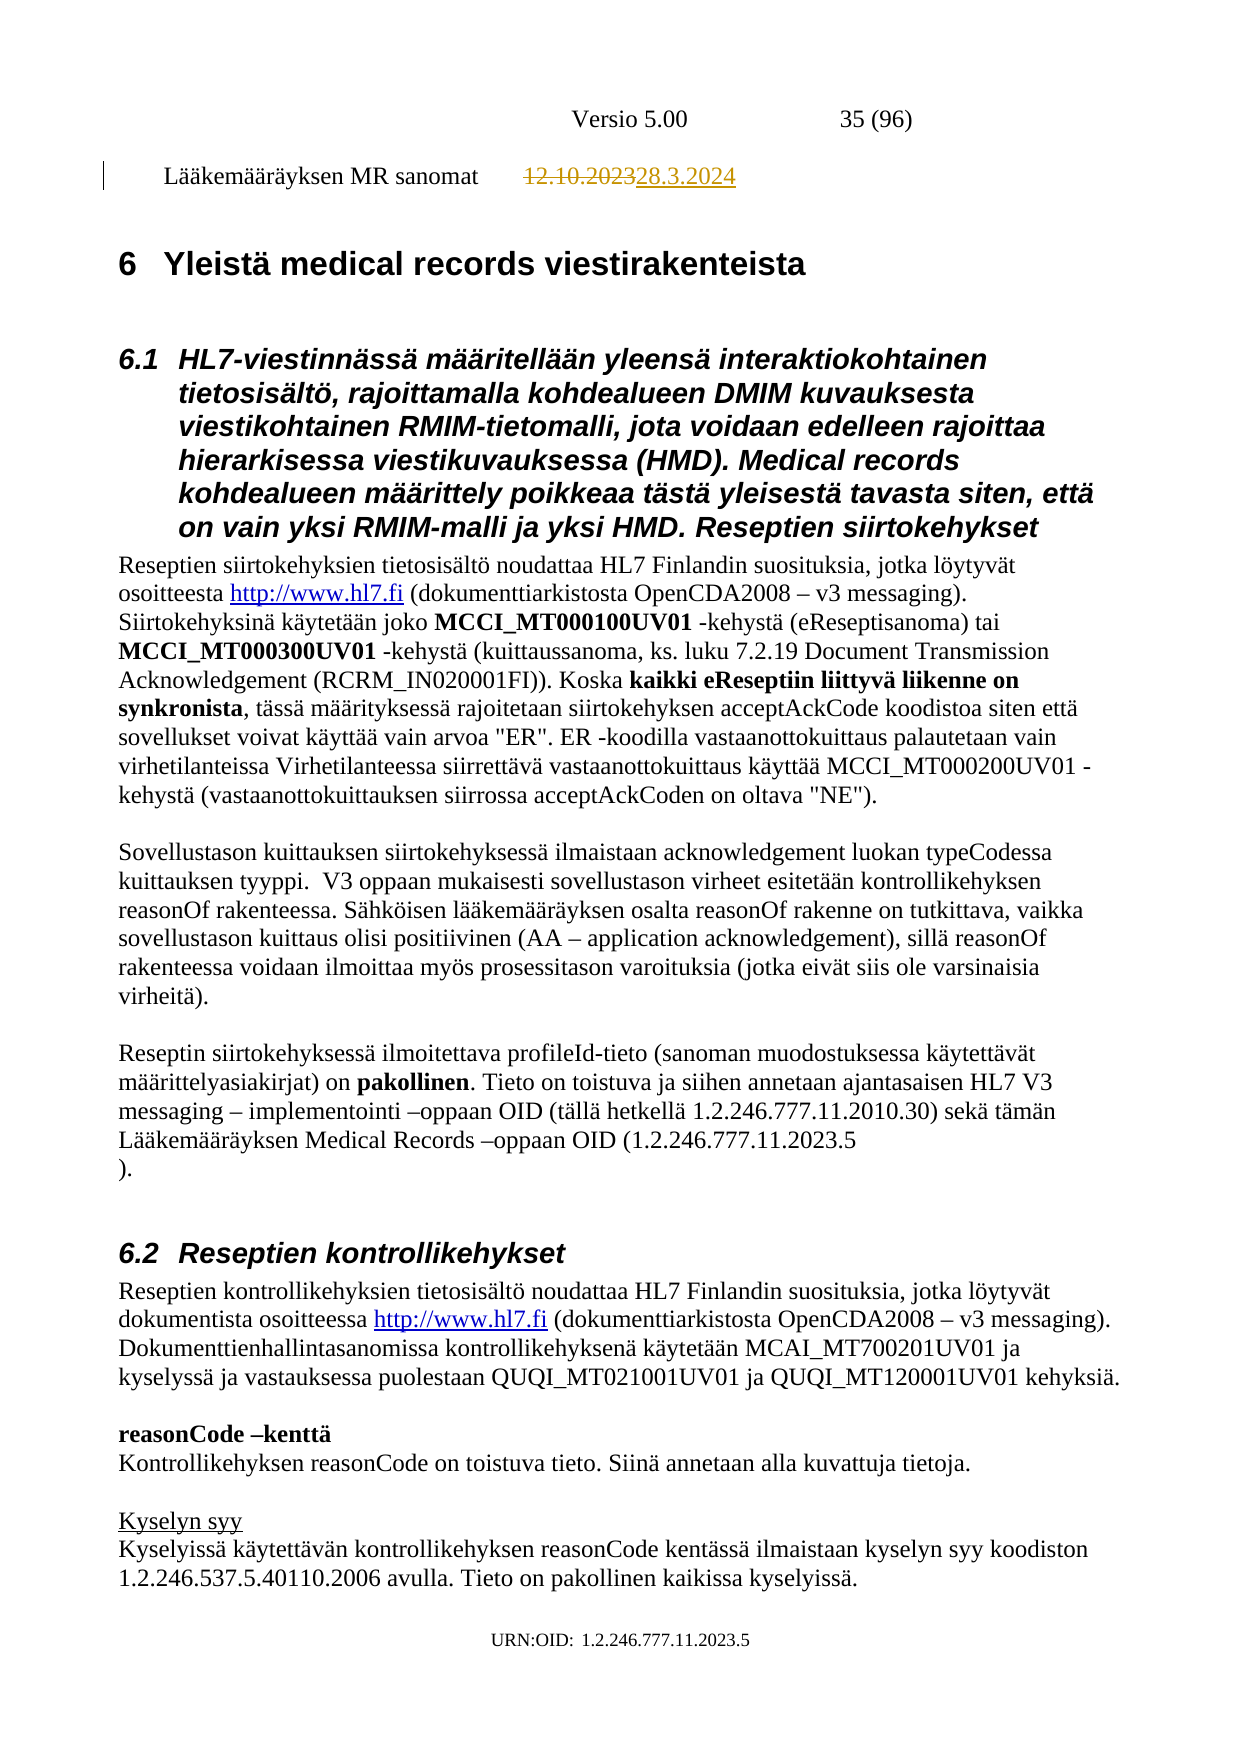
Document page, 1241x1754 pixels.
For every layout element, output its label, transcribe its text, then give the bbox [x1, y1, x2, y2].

subtitle Yleistä medical records viestirakenteista [118, 244, 1122, 282]
subtitle Reseptien kontrollikehykset [118, 1236, 1122, 1269]
text ). [118, 1153, 1122, 1182]
text Kyselyissä käytettävän kontrollikehyksen reasonCode kentässä ilmaistaan kyselyn syy koodiston 1.2.246.537.5.40110.2006 avulla. Tieto on pakollinen kaikissa kyselyissä. [118, 1534, 1122, 1592]
text Reseptin siirtokehyksessä ilmoitettava profileId-tieto (sanoman muodostuksessa käytettävät määrittelyasiakirjat) on pakollinen. Tieto on toistuva ja siihen annetaan ajantasaisen HL7 V3 messaging – implementointi –oppaan OID (tällä hetkellä 1.2.246.777.11.2010.30) sekä tämän Lääkemääräyksen Medical Records –oppaan OID (1.2.246.777.11.2023.5 [118, 1038, 1122, 1153]
text reasonCode –kenttä [118, 1419, 1122, 1448]
text Kyselyn syy [118, 1506, 1122, 1534]
text Reseptien siirtokehyksien tietosisältö noudattaa HL7 Finlandin suosituksia, jotka löytyvät osoitteesta http://www.hl7.fi (dokumenttiarkistosta OpenCDA2008 – v3 messaging). Siirtokehyksinä käytetään joko MCCI_MT000100UV01 -kehystä (eReseptisanoma) tai MCCI_MT000300UV01 -kehystä (kuittaussanoma, ks. luku 7.2.17 Document Transmission Acknowledgement (RCRM_IN020001FI)). Koska kaikki eReseptiin liittyvä liikenne on synkronista, tässä määrityksessä rajoitetaan siirtokehyksen acceptAckCode koodistoa siten että sovellukset voivat käyttää vain arvoa "ER". ER -koodilla vastaanottokuittaus palautetaan vain virhetilanteissa Virhetilanteessa siirrettävä vastaanottokuittaus käyttää MCCI_MT000200UV01 -kehystä (vastaanottokuittauksen siirrossa acceptAckCoden on oltava "NE"). [118, 550, 1122, 808]
text Sovellustason kuittauksen siirtokehyksessä ilmaistaan acknowledgement luokan typeCodessa kuittauksen tyyppi. V3 oppaan mukaisesti sovellustason virheet esitetään kontrollikehyksen reasonOf rakenteessa. Sähköisen lääkemääräyksen osalta reasonOf rakenne on tutkittava, vaikka sovellustason kuittaus olisi positiivinen (AA – application acknowledgement), sillä reasonOf rakenteessa voidaan ilmoittaa myös prosessitason varoituksia (jotka eivät siis ole varsinaisia virheitä). [118, 837, 1122, 1010]
text Reseptien kontrollikehyksien tietosisältö noudattaa HL7 Finlandin suosituksia, jotka löytyvät dokumentista osoitteessa http://www.hl7.fi (dokumenttiarkistosta OpenCDA2008 – v3 messaging). Dokumenttienhallintasanomissa kontrollikehyksenä käytetään MCAI_MT700201UV01 ja kyselyssä ja vastauksessa puolestaan QUQI_MT021001UV01 ja QUQI_MT120001UV01 kehyksiä. [118, 1276, 1122, 1391]
subtitle HL7-viestinnässä määritellään yleensä interaktiokohtainen tietosisältö, rajoittamalla kohdealueen DMIM kuvauksesta viestikohtainen RMIM-tietomalli, jota voidaan edelleen rajoittaa hierarkisessa viestikuvauksessa (HMD). Medical records kohdealueen määrittely poikkeaa tästä yleisestä tavasta siten, että on vain yksi RMIM-malli ja yksi HMD. Reseptien siirtokehykset [118, 342, 1122, 543]
text Kontrollikehyksen reasonCode on toistuva tieto. Siinä annetaan alla kuvattuja tietoja. [118, 1448, 1122, 1477]
